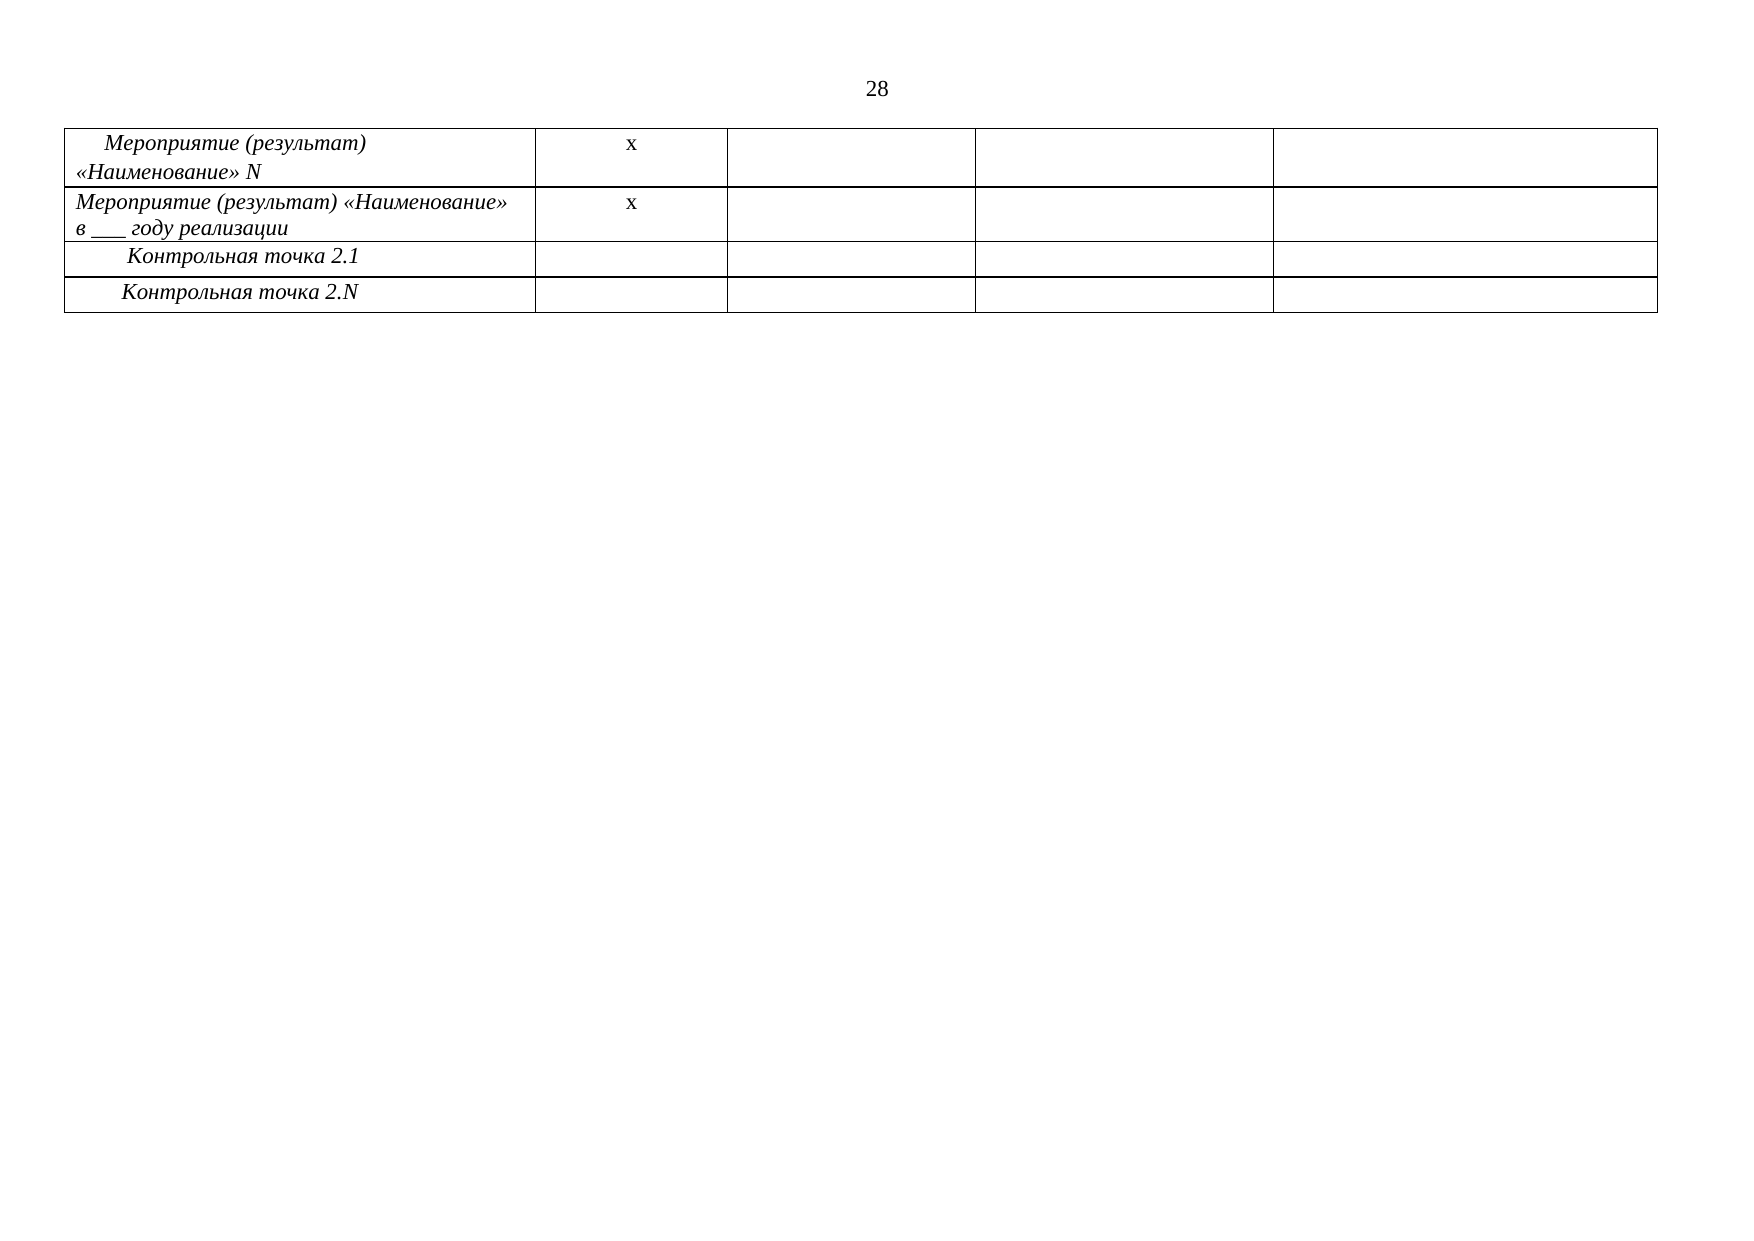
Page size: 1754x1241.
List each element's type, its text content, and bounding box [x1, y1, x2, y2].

table_cell х [536, 129, 727, 186]
table_cell [728, 242, 975, 276]
table_cell [1274, 242, 1657, 276]
table_cell [536, 242, 727, 276]
table_cell [728, 129, 975, 186]
table_cell Контрольная точка 2.1 [65, 242, 535, 276]
table_cell [976, 278, 1273, 312]
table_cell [65, 188, 535, 241]
table_cell [1274, 129, 1657, 186]
table_cell [1274, 278, 1657, 312]
table_cell [976, 242, 1273, 276]
table_cell Мероприятие (результат) «Наименование» N [65, 129, 535, 186]
table_cell [728, 188, 975, 241]
table_cell [728, 278, 975, 312]
table_cell Контрольная точка 2.N [65, 278, 535, 312]
table_cell [1274, 188, 1657, 241]
table_cell [976, 129, 1273, 186]
table_cell [536, 278, 727, 312]
table_cell х [536, 188, 727, 241]
table_cell [976, 188, 1273, 241]
